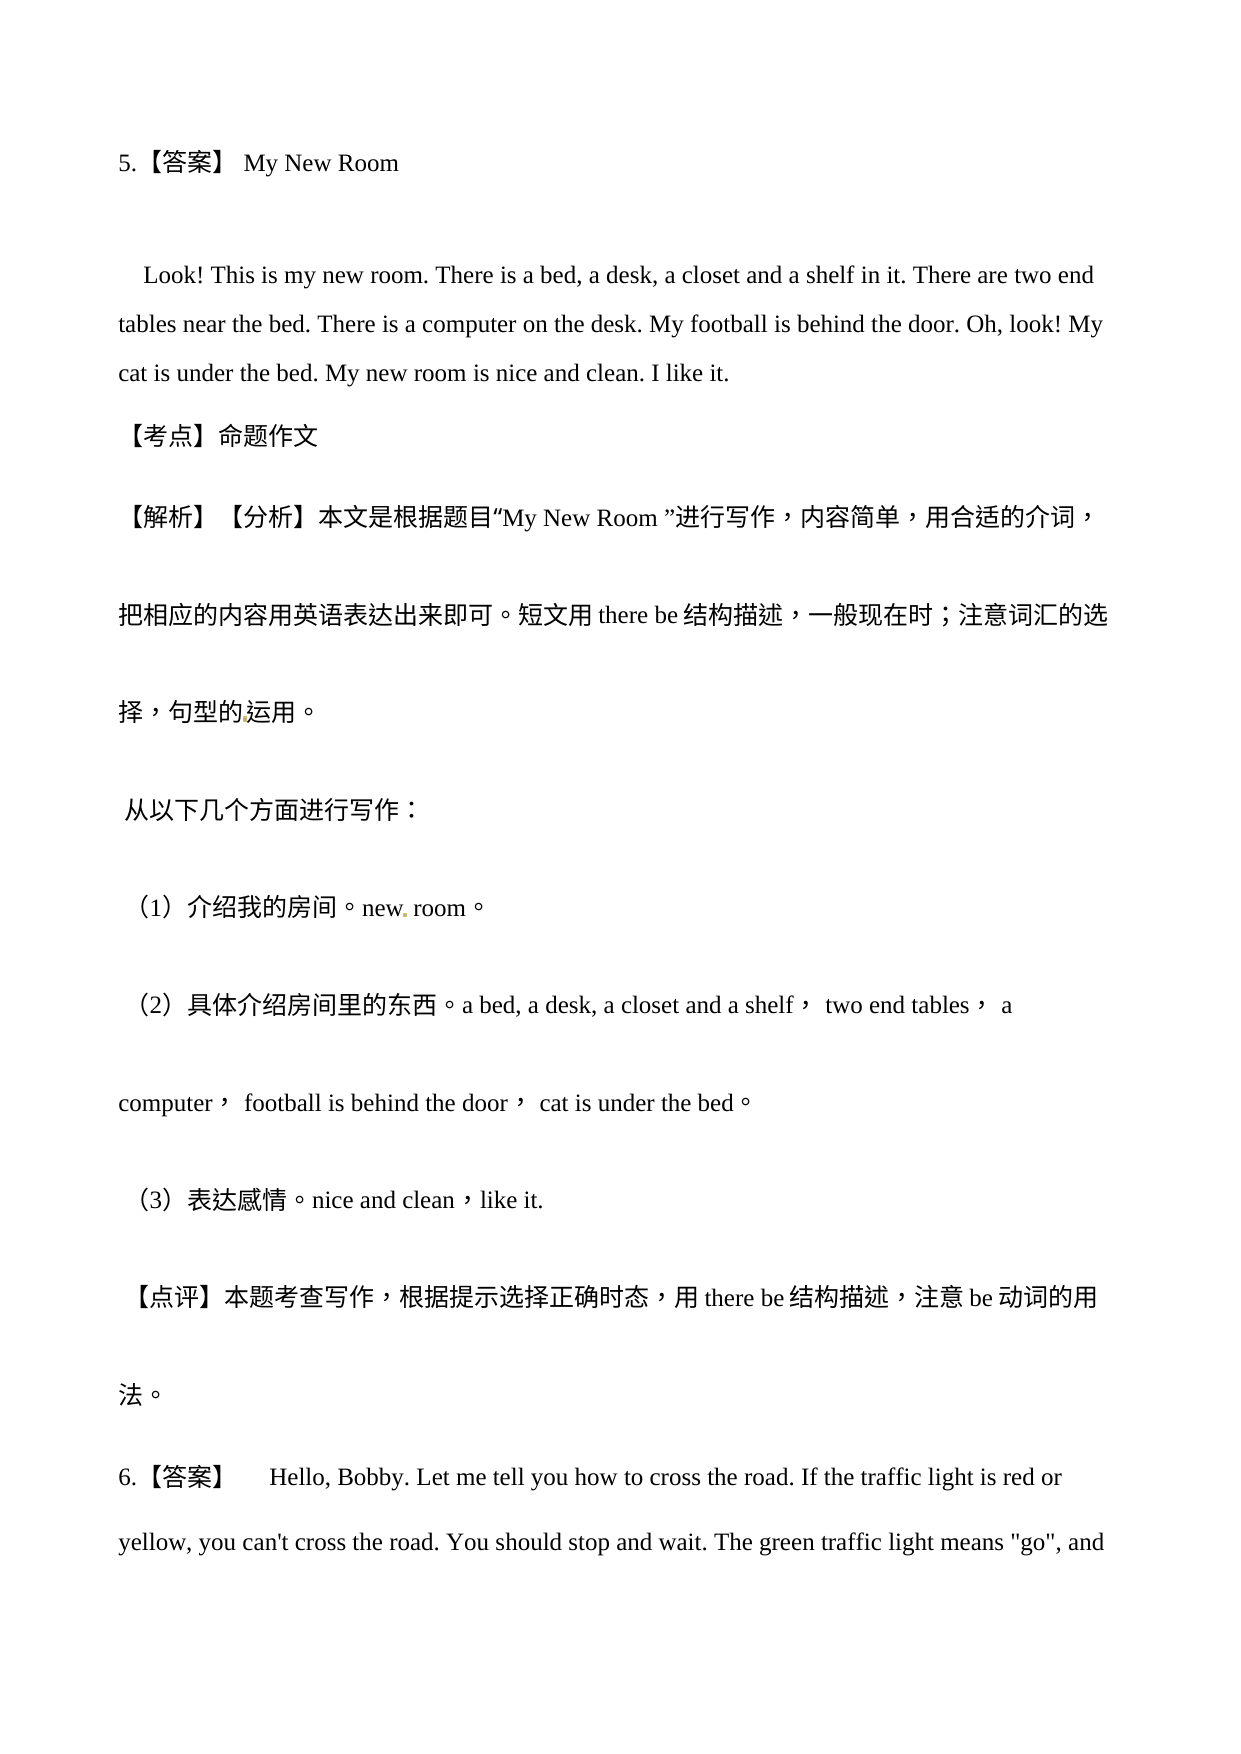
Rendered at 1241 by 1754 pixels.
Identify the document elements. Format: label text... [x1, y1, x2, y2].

text 5.【答案】 My New Room [118, 129, 1122, 194]
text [118, 1444, 1122, 1558]
text Look! This is my new room. There is a bed, a desk, a closet and a shelf in it. There are two end tables near the bed. There is a computer on the desk. My football is behind the door. Oh, look! My cat is under the bed. My new room is nice and clean. I like it. [118, 258, 1122, 388]
text 【解析】【分析】本文是根据题目“My New Room ”进行写作，内容简单，用合适的介词，把相应的内容用英语表达出来即可。短文用there be结构描述，一般现在时；注意词汇的选择，句型的运用。 从以下几个方面进行写作： （1）介绍我的房间。new room。 （2）具体介绍房间里的东西。a bed, a desk, a closet and a shelf， two end tables， a computer， football is behind the door， cat is under the bed。 （3）表达感情。nice and clean，like it. 【点评】本题考查写作，根据提示选择正确时态，用there be结构描述，注意be动词的用法。 [118, 485, 1122, 1427]
text 【考点】命题作文 [118, 403, 1122, 468]
